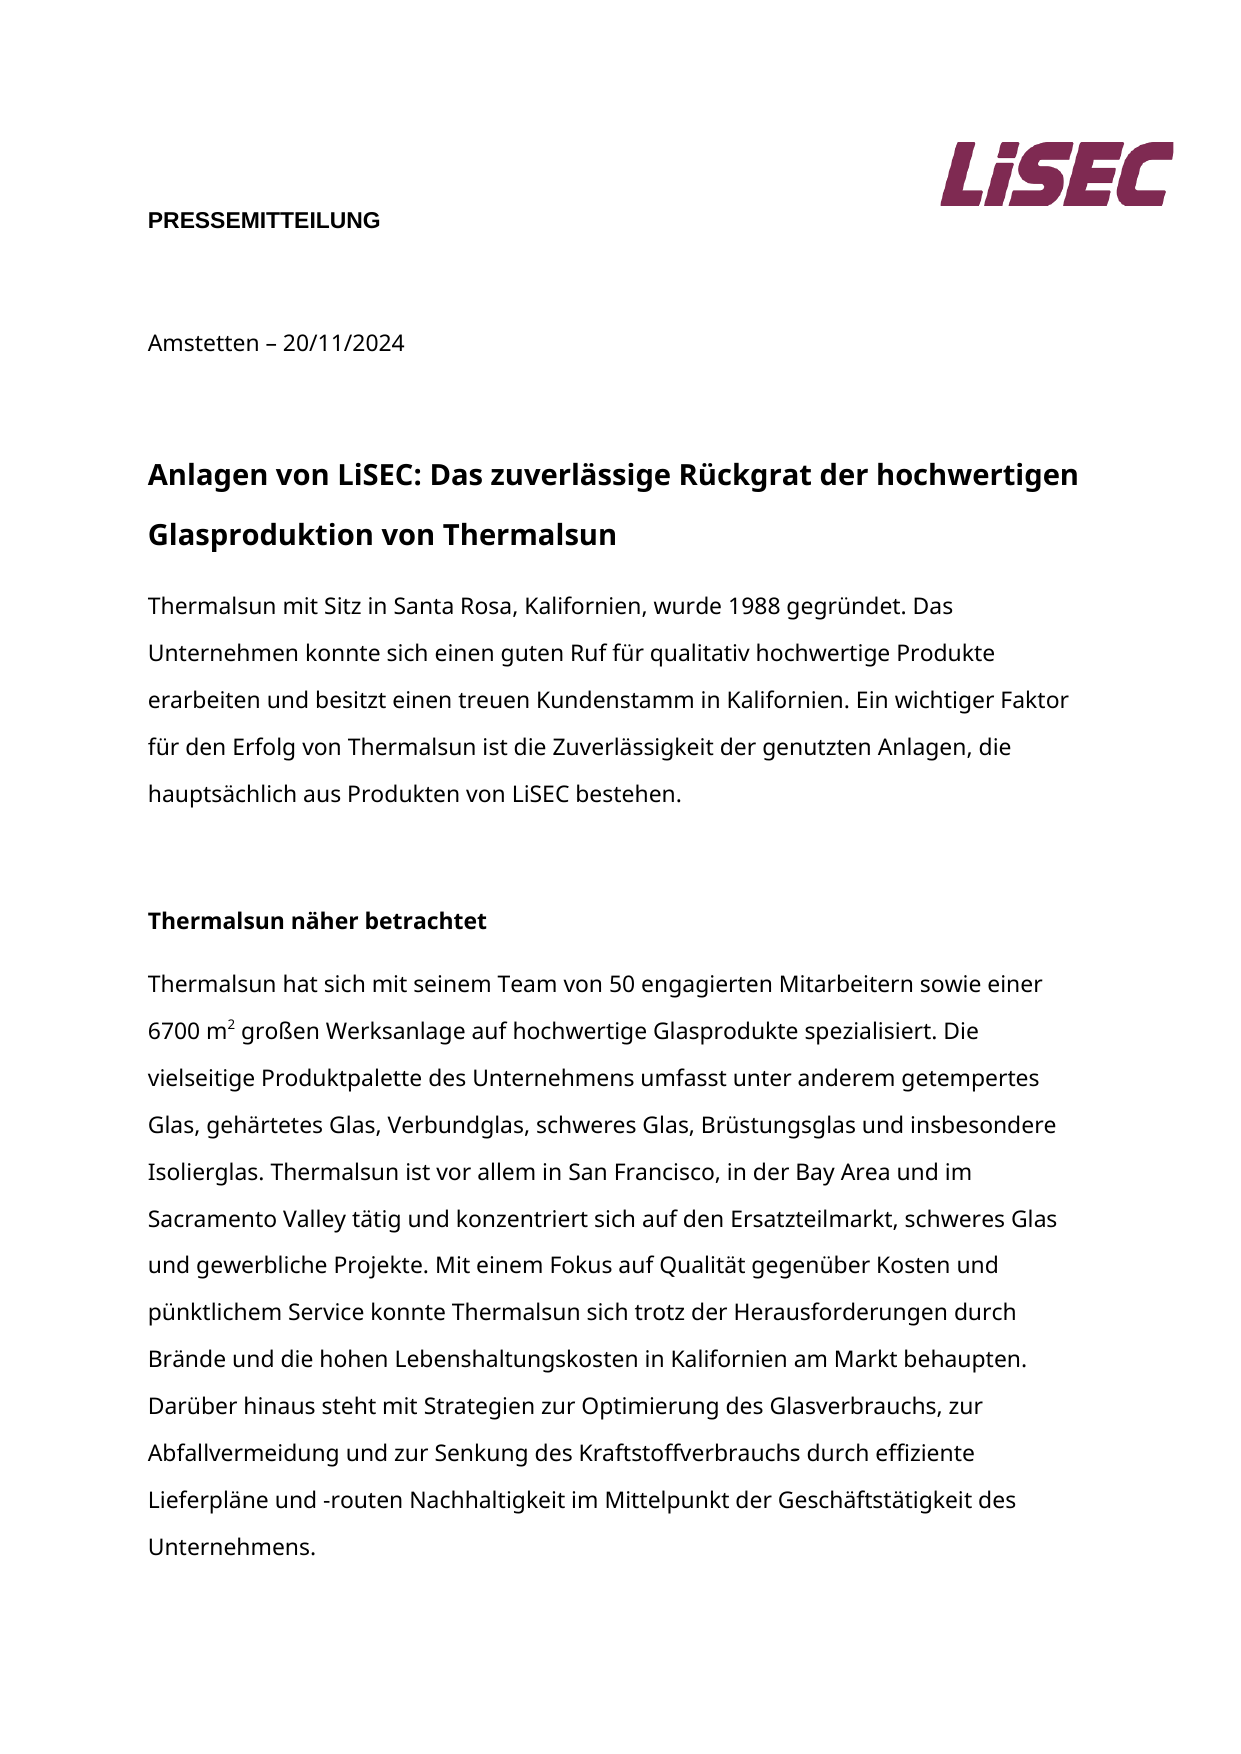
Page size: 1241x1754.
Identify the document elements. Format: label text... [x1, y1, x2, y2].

picture [939, 142, 1173, 205]
text Thermalsun mit Sitz in Santa Rosa, Kalifornien, wurde 1988 gegründet. Das Unternehmen konnte sich einen guten Ruf für qualitativ hochwertige Produkte erarbeiten und besitzt einen treuen Kundenstamm in Kalifornien. Ein wichtiger Faktor für den Erfolg von Thermalsun ist die Zuverlässigkeit der genutzten Anlagen, die hauptsächlich aus Produkten von LiSEC bestehen. [148, 590, 1093, 809]
text Anlagen von LiSEC: Das zuverlässige Rückgrat der hochwertigen Glasproduktion von Thermalsun [148, 454, 1093, 554]
text Thermalsun näher betrachtet [148, 905, 1093, 936]
text Thermalsun hat sich mit seinem Team von 50 engagierten Mitarbeitern sowie einer 6700 m2 großen Werksanlage auf hochwertige Glasprodukte spezialisiert. Die vielseitige Produktpalette des Unternehmens umfasst unter anderem getempertes Glas, gehärtetes Glas, Verbundglas, schweres Glas, Brüstungsglas und insbesondere Isolierglas. Thermalsun ist vor allem in San Francisco, in der Bay Area und im Sacramento Valley tätig und konzentriert sich auf den Ersatzteilmarkt, schweres Glas und gewerbliche Projekte. Mit einem Fokus auf Qualität gegenüber Kosten und pünktlichem Service konnte Thermalsun sich trotz der Herausforderungen durch Brände und die hohen Lebenshaltungskosten in Kalifornien am Markt behaupten. Darüber hinaus steht mit Strategien zur Optimierung des Glasverbrauchs, zur Abfallvermeidung und zur Senkung des Kraftstoffverbrauchs durch effiziente Lieferpläne und -routen Nachhaltigkeit im Mittelpunkt der Geschäftstätigkeit des Unternehmens. [148, 968, 1093, 1562]
text Amstetten – 20/11/2024 [148, 327, 1093, 359]
